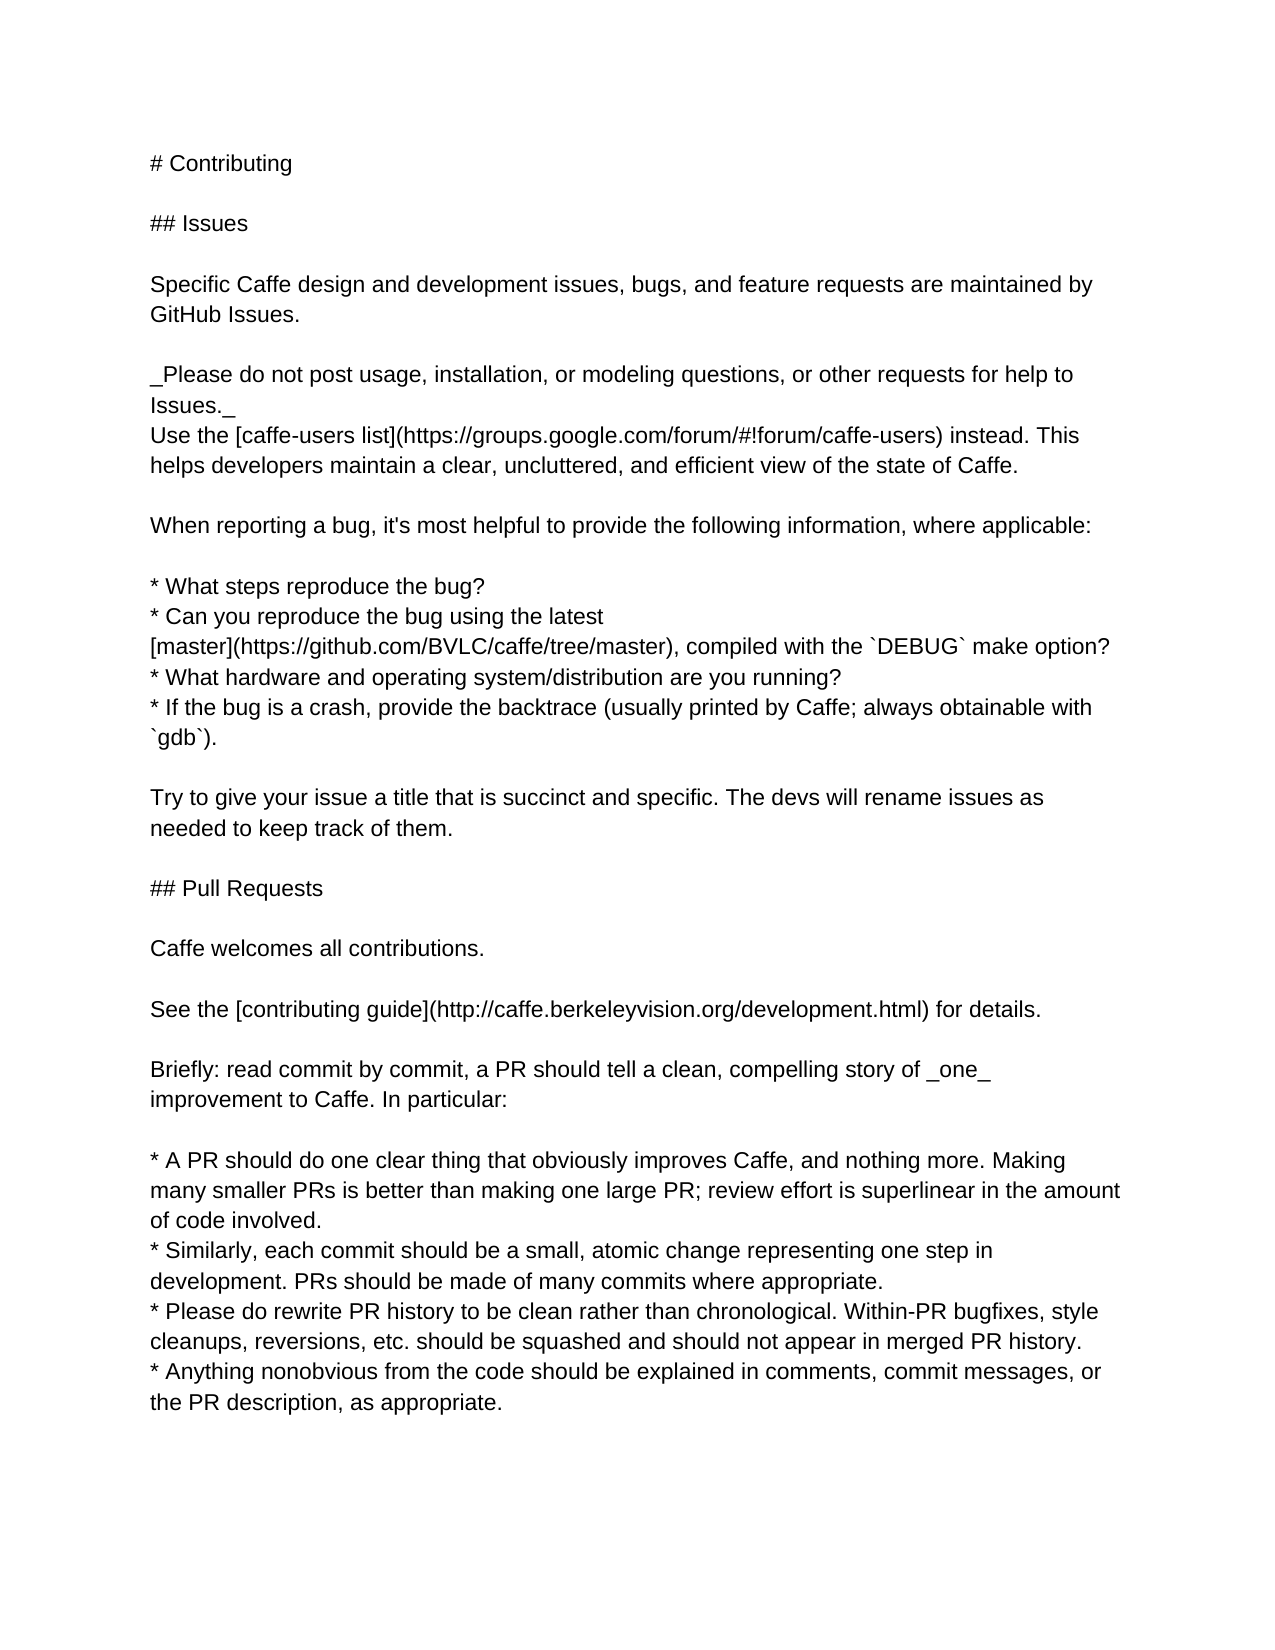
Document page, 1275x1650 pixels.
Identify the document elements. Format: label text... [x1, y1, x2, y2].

text * If the bug is a crash, provide the backtrace (usually printed by Caffe; always obtainable with `gdb`). [150, 694, 1125, 750]
text * What hardware and operating system/distribution are you running? [150, 663, 1125, 690]
text Specific Caffe design and development issues, bugs, and feature requests are maintained by GitHub Issues. [150, 271, 1125, 327]
text See the [contributing guide](http://caffe.berkeleyvision.org/development.html) for details. [150, 996, 1125, 1022]
text * Can you reproduce the bug using the latest [master](https://github.com/BVLC/caffe/tree/master), compiled with the `DEBUG` make option? [150, 603, 1125, 660]
text Briefly: read commit by commit, a PR should tell a clean, compelling story of _one_ improvement to Caffe. In particular: [150, 1056, 1125, 1113]
text ## Issues [150, 210, 1125, 237]
text * A PR should do one clear thing that obviously improves Caffe, and nothing more. Making many smaller PRs is better than making one large PR; review effort is superlinear in the amount of code involved. [150, 1147, 1125, 1234]
text # Contributing [150, 150, 1125, 176]
text Use the [caffe-users list](https://groups.google.com/forum/#!forum/caffe-users) instead. This helps developers maintain a clear, uncluttered, and efficient view of the state of Caffe. [150, 422, 1125, 478]
text _Please do not post usage, installation, or modeling questions, or other requests for help to Issues._ [150, 361, 1125, 418]
text Caffe welcomes all contributions. [150, 935, 1125, 962]
text * Please do rewrite PR history to be clean rather than chronological. Within-PR bugfixes, style cleanups, reversions, etc. should be squashed and should not appear in merged PR history. [150, 1298, 1125, 1354]
text * Similarly, each commit should be a small, atomic change representing one step in development. PRs should be made of many commits where appropriate. [150, 1237, 1125, 1294]
text * What steps reproduce the bug? [150, 573, 1125, 599]
text * Anything nonobvious from the code should be explained in comments, commit messages, or the PR description, as appropriate. [150, 1358, 1125, 1415]
text When reporting a bug, it's most helpful to provide the following information, where applicable: [150, 512, 1125, 539]
text Try to give your issue a title that is succinct and specific. The devs will rename issues as needed to keep track of them. [150, 784, 1125, 841]
text ## Pull Requests [150, 875, 1125, 901]
